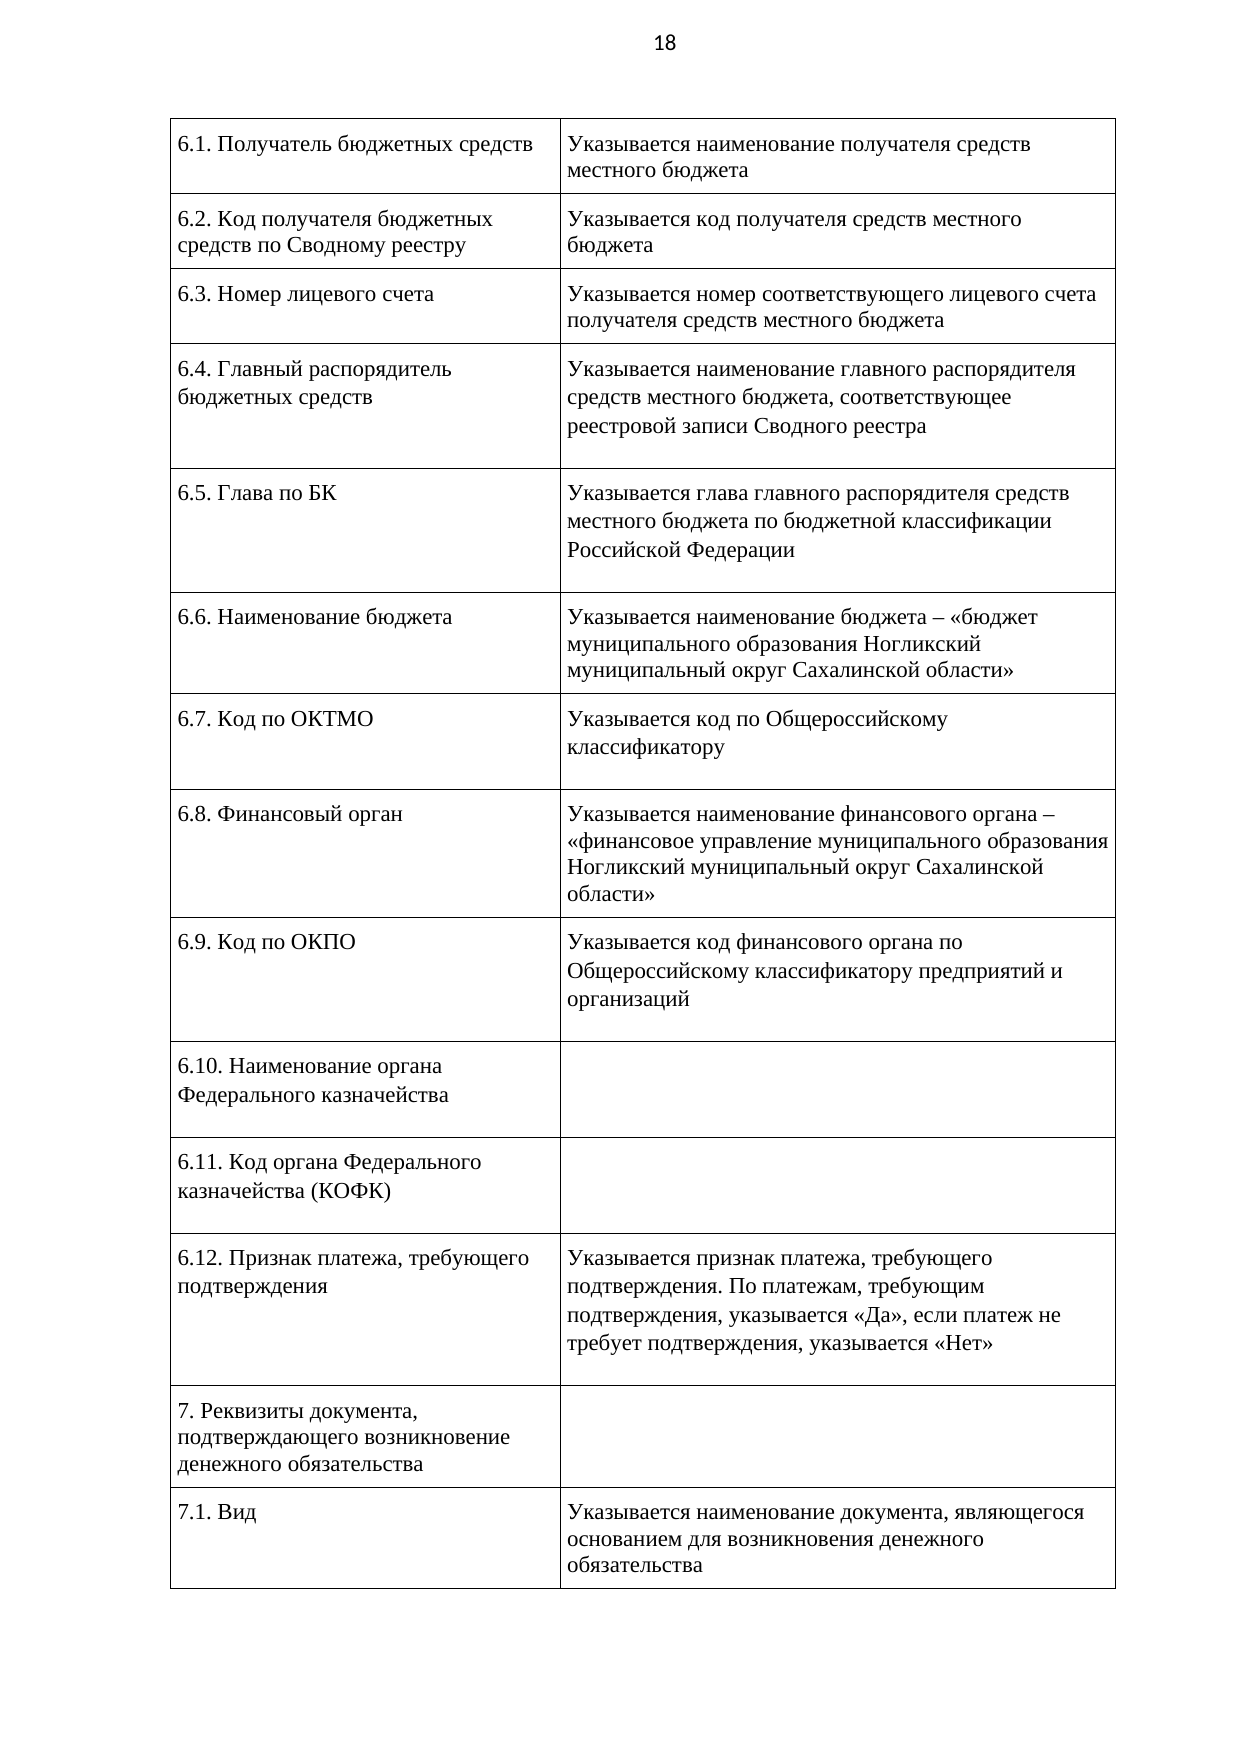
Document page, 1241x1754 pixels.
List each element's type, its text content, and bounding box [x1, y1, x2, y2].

table_cell [561, 1138, 1115, 1232]
table_cell 7.1. Вид [171, 1488, 560, 1588]
table_cell Указывается наименование получателя средств местного бюджета [561, 119, 1115, 193]
table_cell Указывается код получателя средств местного бюджета [561, 194, 1115, 268]
table_cell 6.2. Код получателя бюджетных средств по Сводному реестру [171, 194, 560, 268]
table_cell 6.11. Код органа Федерального казначейства (КОФК) [171, 1138, 560, 1232]
table_cell 6.12. Признак платежа, требующего подтверждения [171, 1234, 560, 1385]
table_cell [561, 1386, 1115, 1487]
table_cell 7. Реквизиты документа, подтверждающего возникновение денежного обязательства [171, 1386, 560, 1487]
table_cell 6.9. Код по ОКПО [171, 918, 560, 1041]
table_cell Указывается код финансового органа по Общероссийскому классификатору предприятий и организаций [561, 918, 1115, 1041]
table_cell Указывается наименование документа, являющегося основанием для возникновения денежного обязательства [561, 1488, 1115, 1588]
table_cell 6.6. Наименование бюджета [171, 593, 560, 693]
table_cell 6.3. Номер лицевого счета [171, 269, 560, 343]
table_cell 6.10. Наименование органа Федерального казначейства [171, 1042, 560, 1137]
table_cell Указывается код по Общероссийскому классификатору [561, 694, 1115, 789]
table_cell Указывается признак платежа, требующего подтверждения. По платежам, требующим подтверждения, указывается «Да», если платеж не требует подтверждения, указывается «Нет» [561, 1234, 1115, 1385]
table_cell 6.5. Глава по БК [171, 469, 560, 592]
table_cell 6.7. Код по ОКТМО [171, 694, 560, 789]
table_cell 6.8. Финансовый орган [171, 790, 560, 917]
table_cell Указывается глава главного распорядителя средств местного бюджета по бюджетной классификации Российской Федерации [561, 469, 1115, 592]
table_cell Указывается наименование бюджета – «бюджет муниципального образования Ногликский муниципальный округ Сахалинской области» [561, 593, 1115, 693]
table_cell Указывается номер соответствующего лицевого счета получателя средств местного бюджета [561, 269, 1115, 343]
table_cell [561, 1042, 1115, 1137]
table_cell Указывается наименование главного распорядителя средств местного бюджета, соответствующее реестровой записи Сводного реестра [561, 344, 1115, 467]
table_cell 6.4. Главный распорядитель бюджетных средств [171, 344, 560, 467]
table_cell 6.1. Получатель бюджетных средств [171, 119, 560, 193]
table_cell Указывается наименование финансового органа – «финансовое управление муниципального образования Ногликский муниципальный округ Сахалинской области» [561, 790, 1115, 917]
